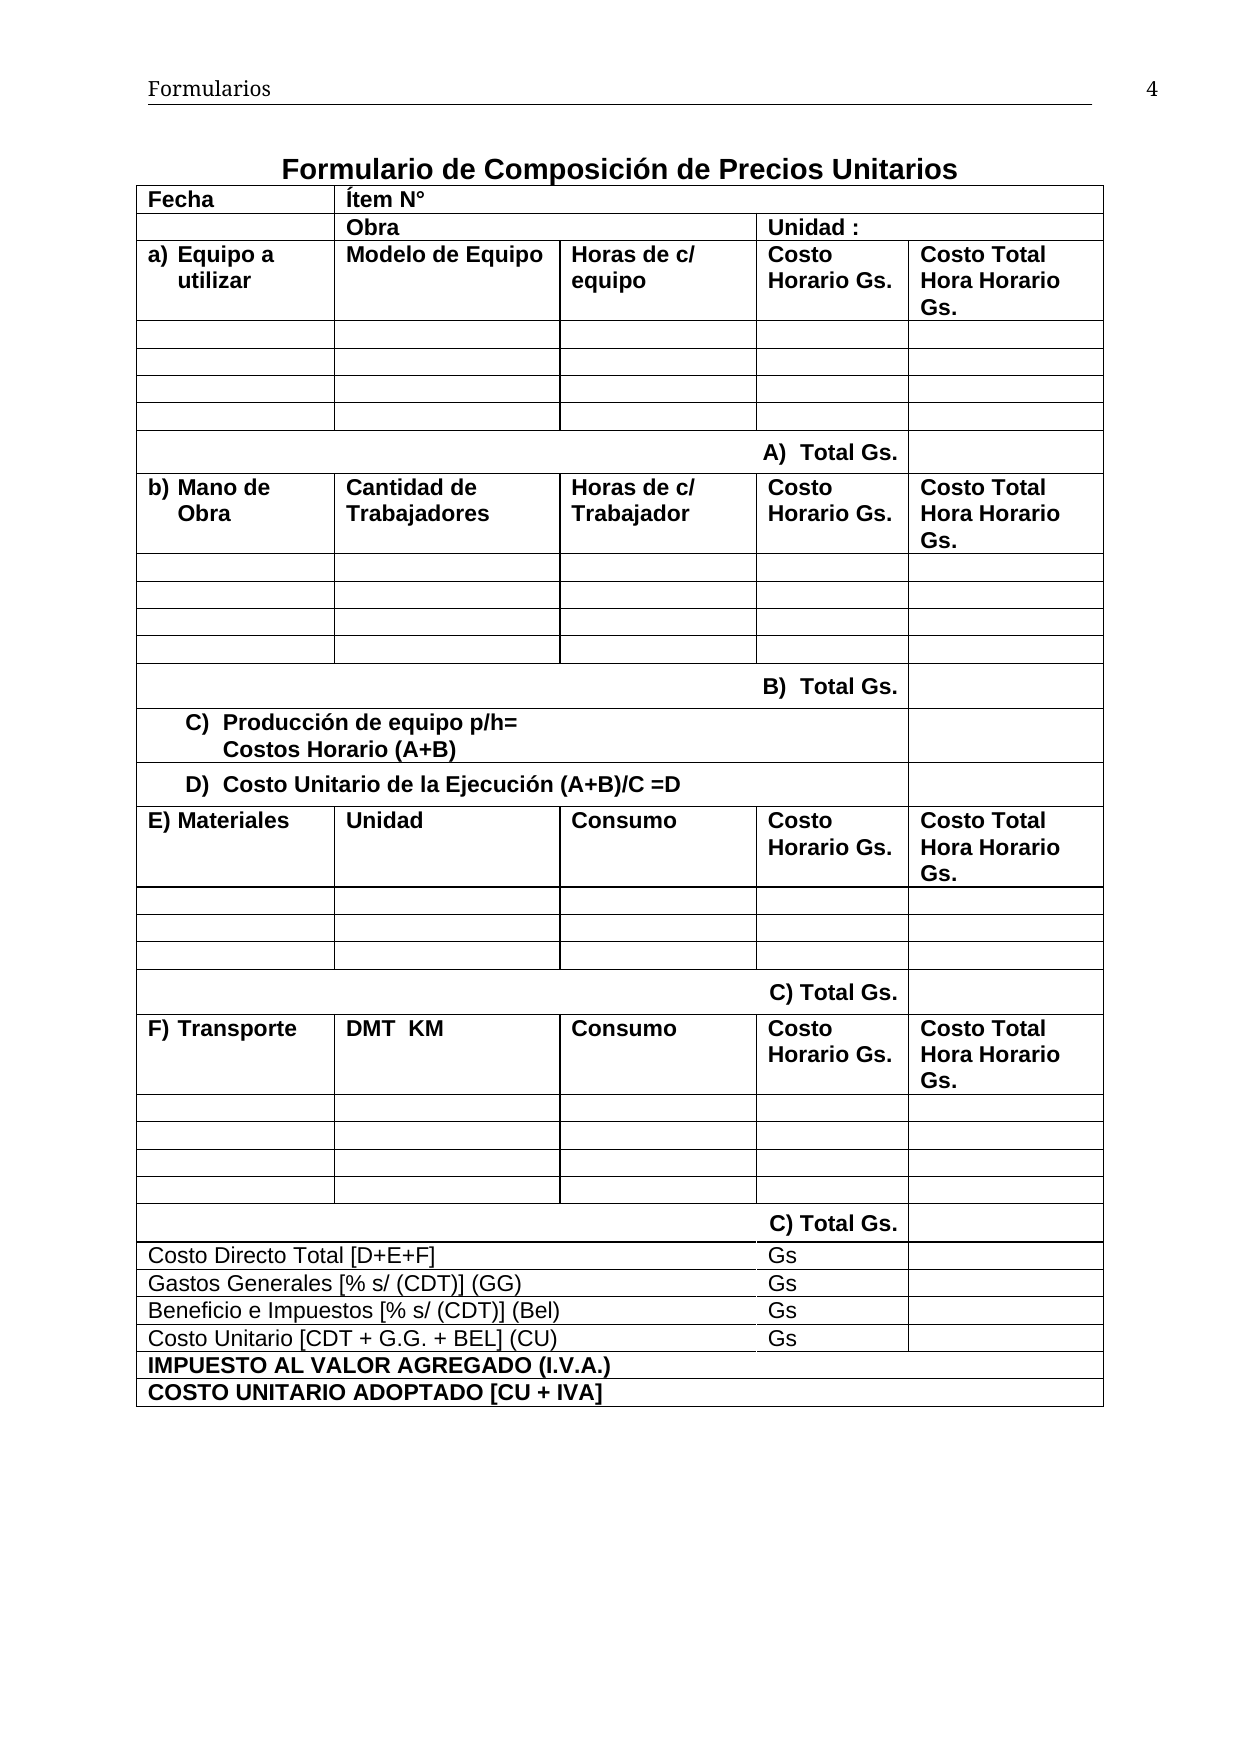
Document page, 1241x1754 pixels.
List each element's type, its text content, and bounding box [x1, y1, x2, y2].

table_cell [137, 582, 334, 608]
table_cell [137, 1095, 334, 1121]
table_cell [335, 1150, 559, 1176]
table_cell [757, 321, 908, 347]
table_cell [561, 1095, 756, 1121]
table_cell [561, 349, 756, 375]
table_cell Costo Unitario de la Ejecución (A+B)/C =D [137, 763, 908, 806]
table_cell [757, 609, 908, 635]
table_cell [909, 1270, 1103, 1296]
table_cell Gs [757, 1325, 908, 1351]
table_cell [335, 636, 559, 663]
table_cell [137, 376, 334, 402]
table_cell [757, 554, 908, 581]
table_cell Costo Horario Gs. [757, 241, 908, 320]
table_cell [757, 1177, 908, 1203]
table_cell [909, 1204, 1103, 1241]
table_cell [137, 214, 334, 240]
table_cell [137, 888, 334, 914]
table_cell [909, 942, 1103, 968]
table_cell [757, 403, 908, 430]
table_cell [909, 915, 1103, 941]
table_cell [561, 1150, 756, 1176]
table_cell [335, 349, 559, 375]
table_cell [909, 636, 1103, 663]
table_cell [561, 376, 756, 402]
table_header Ítem N° [335, 186, 1103, 213]
table_cell [757, 1150, 908, 1176]
table_cell Gs [757, 1270, 908, 1296]
table_cell [561, 321, 756, 347]
table_cell Costo Horario Gs. [757, 807, 908, 886]
table_cell [561, 915, 756, 941]
table_cell [561, 582, 756, 608]
table_cell [909, 403, 1103, 430]
table_cell [561, 888, 756, 914]
table_cell Mano de Obra [137, 474, 334, 553]
table_cell [561, 1122, 756, 1148]
table_cell IMPUESTO AL VALOR AGREGADO (I.V.A.) [137, 1352, 1103, 1378]
table_cell Horas de c/ Trabajador [561, 474, 756, 553]
table_header Fecha [137, 186, 334, 213]
table_cell [335, 915, 559, 941]
table_cell Materiales [137, 807, 334, 886]
table_cell [137, 1150, 334, 1176]
table_cell Consumo [561, 1015, 756, 1094]
table_cell [909, 1297, 1103, 1323]
table_cell [909, 582, 1103, 608]
table_cell Costo Horario Gs. [757, 474, 908, 553]
table_cell Equipo a utilizar [137, 241, 334, 320]
table_cell [335, 609, 559, 635]
table_cell [561, 636, 756, 663]
table_cell [757, 915, 908, 941]
table_cell Costo Horario Gs. [757, 1015, 908, 1094]
table_cell Unidad [335, 807, 559, 886]
table_cell [909, 321, 1103, 347]
table_cell [335, 942, 559, 968]
table_cell Transporte [137, 1015, 334, 1094]
table_cell [909, 1325, 1103, 1351]
table_cell Cantidad de Trabajadores [335, 474, 559, 553]
table_cell Costo Directo Total [D+E+F] [137, 1243, 756, 1269]
table_cell C) Total Gs. [137, 1204, 908, 1241]
table_cell [909, 609, 1103, 635]
table_cell [137, 403, 334, 430]
subtitle Formulario de Composición de Precios Unitarios [148, 148, 1092, 185]
table_cell [757, 376, 908, 402]
table_cell [909, 349, 1103, 375]
table_cell [757, 942, 908, 968]
table_cell Costo Total Hora Horario Gs. [909, 241, 1103, 320]
table_cell Horas de c/ equipo [561, 241, 756, 320]
table_cell [909, 1243, 1103, 1269]
table_cell Beneficio e Impuestos [% s/ (CDT)] (Bel) [137, 1297, 756, 1323]
table_cell [137, 942, 334, 968]
table_cell [909, 664, 1103, 708]
table_cell [335, 1095, 559, 1121]
table_cell [335, 554, 559, 581]
table_cell [909, 1095, 1103, 1121]
table_cell C) Total Gs. [137, 970, 908, 1014]
table_cell [909, 709, 1103, 762]
table_cell Costo Total Hora Horario Gs. [909, 1015, 1103, 1094]
table_cell [757, 1095, 908, 1121]
table_cell [757, 636, 908, 663]
table_cell Total Gs. [137, 664, 908, 708]
table_cell Obra [335, 214, 756, 240]
table_cell Producción de equipo p/h= Costos Horario (A+B) [137, 709, 908, 762]
table_cell [909, 1122, 1103, 1148]
table_cell [909, 888, 1103, 914]
table_cell [757, 1122, 908, 1148]
table_cell Costo Unitario [CDT + G.G. + BEL] (CU) [137, 1325, 756, 1351]
table_cell [909, 554, 1103, 581]
table_cell Costo Total Hora Horario Gs. [909, 474, 1103, 553]
table_cell [137, 1122, 334, 1148]
table_cell DMT KM [335, 1015, 559, 1094]
table_cell Gastos Generales [% s/ (CDT)] (GG) [137, 1270, 756, 1296]
table_cell [909, 1150, 1103, 1176]
table_cell [137, 1177, 334, 1203]
table_cell [757, 349, 908, 375]
table_cell [137, 636, 334, 663]
table_cell [137, 349, 334, 375]
table_cell [335, 888, 559, 914]
table_cell [561, 554, 756, 581]
table_cell [561, 942, 756, 968]
table_cell Consumo [561, 807, 756, 886]
table_cell Total Gs. [137, 431, 908, 473]
table_cell [561, 1177, 756, 1203]
table_cell [137, 915, 334, 941]
table_cell Gs [757, 1243, 908, 1269]
table_cell [335, 321, 559, 347]
table_cell [137, 609, 334, 635]
table_cell Gs [757, 1297, 908, 1323]
table_cell [757, 582, 908, 608]
table_cell [561, 609, 756, 635]
table_cell [757, 888, 908, 914]
table_cell [335, 1177, 559, 1203]
table_cell COSTO UNITARIO ADOPTADO [CU + IVA] [137, 1379, 1103, 1406]
table_cell [137, 554, 334, 581]
table_cell [335, 582, 559, 608]
table_cell [335, 1122, 559, 1148]
table_cell [909, 431, 1103, 473]
table_cell [909, 763, 1103, 806]
table_cell [909, 970, 1103, 1014]
table_cell Modelo de Equipo [335, 241, 559, 320]
table_cell [909, 1177, 1103, 1203]
table_cell [561, 403, 756, 430]
table_cell Unidad : [757, 214, 1103, 240]
table_cell Costo Total Hora Horario Gs. [909, 807, 1103, 886]
table_cell [335, 376, 559, 402]
table_cell [335, 403, 559, 430]
table_cell [137, 321, 334, 347]
table_cell [909, 376, 1103, 402]
